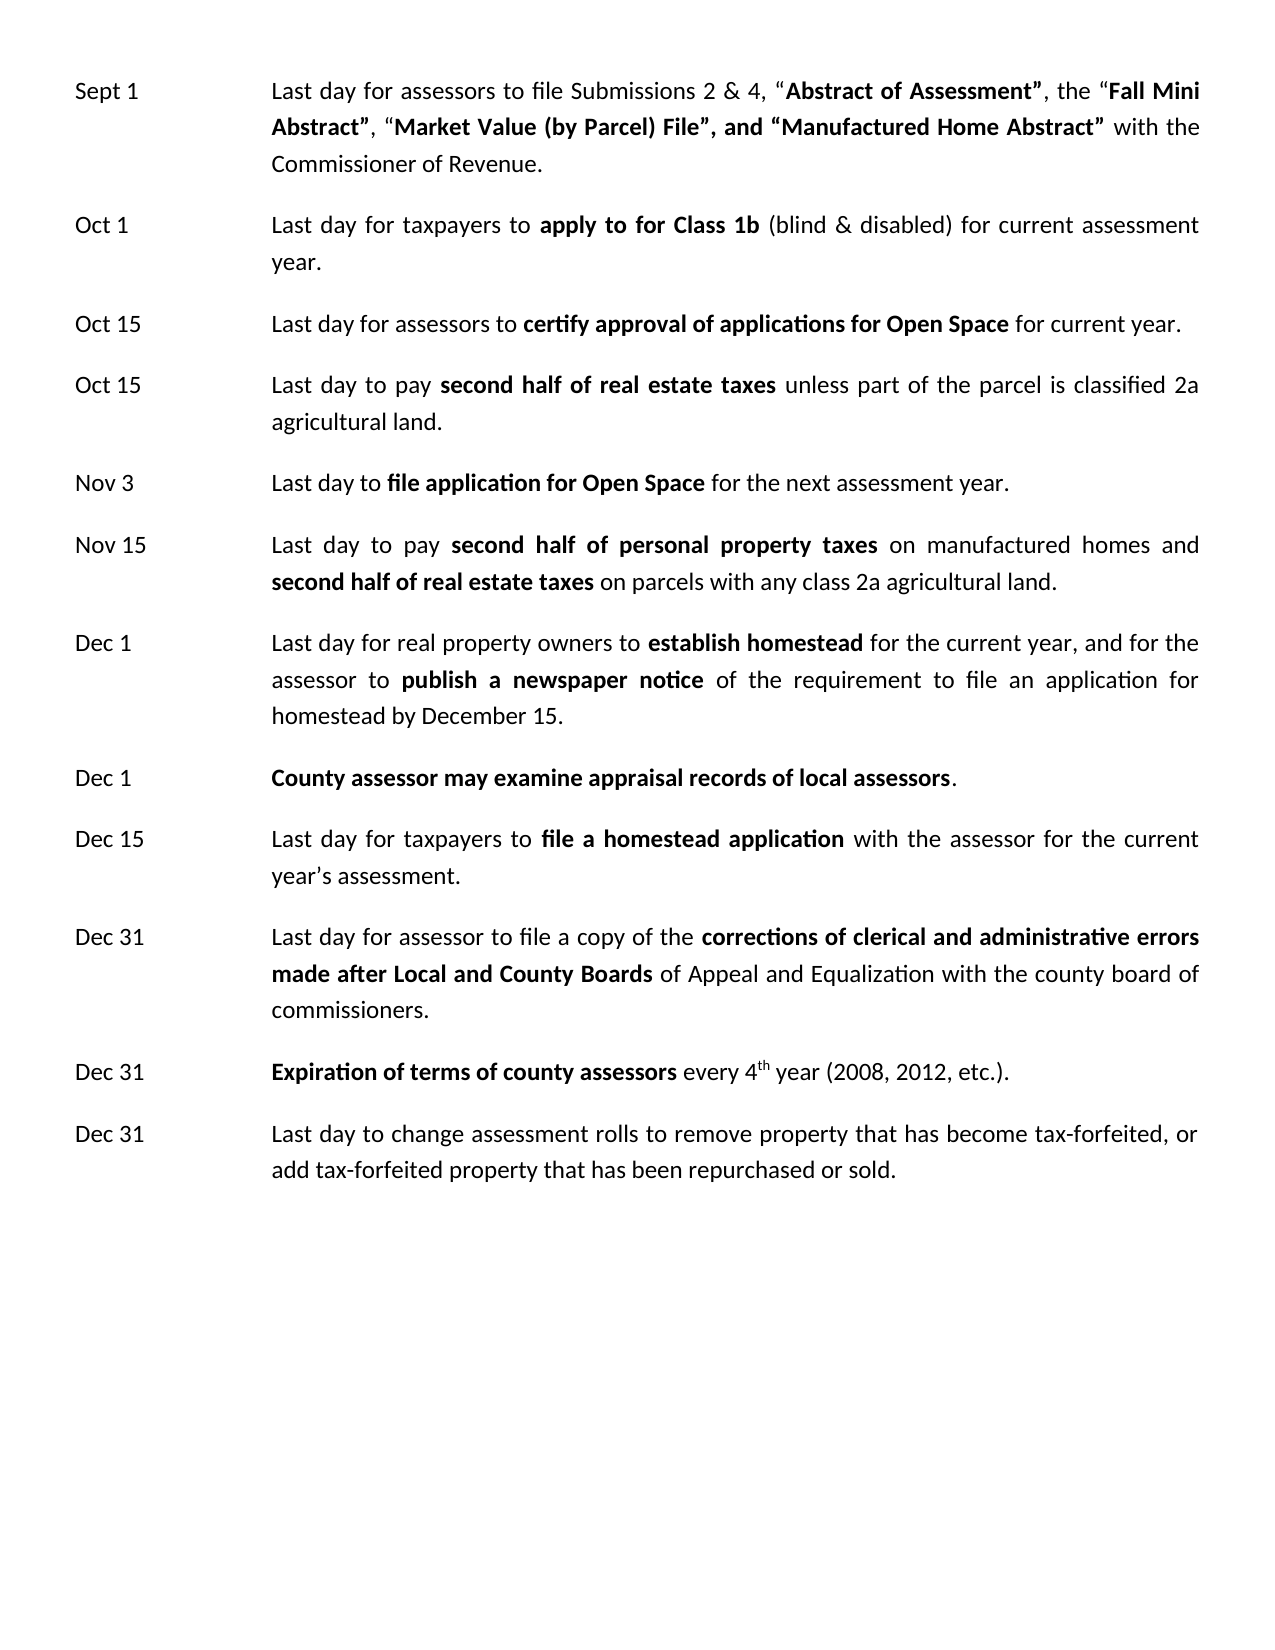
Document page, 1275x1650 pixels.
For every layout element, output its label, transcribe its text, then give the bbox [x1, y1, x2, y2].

text Oct 15 Last day for assessors to certify approval of applications for Open Space for current year. [75, 308, 1200, 338]
text Nov 3 Last day to file application for Open Space for the next assessment year. [75, 467, 1200, 498]
text Dec 31 Last day to change assessment rolls to remove property that has become tax-forfeited, or add tax-forfeited property that has been repurchased or sold. [75, 1118, 1200, 1185]
text Dec 15 Last day for taxpayers to file a homestead application with the assessor for the current year’s assessment. [75, 823, 1200, 891]
text Oct 15 Last day to pay second half of real estate taxes unless part of the parcel is classified 2a agricultural land. [75, 369, 1200, 436]
text Oct 1 Last day for taxpayers to apply to for Class 1b (blind & disabled) for current assessment year. [75, 210, 1200, 277]
text Dec 1 Last day for real property owners to establish homestead for the current year, and for the assessor to publish a newspaper notice of the requirement to file an application for homestead by December 15. [75, 627, 1200, 731]
text Sept 1 Last day for assessors to file Submissions 2 & 4, “Abstract of Assessment”, the “Fall Mini Abstract”, “Market Value (by Parcel) File”, and “Manufactured Home Abstract” with the Commissioner of Revenue. [75, 75, 1200, 179]
text Dec 31 Expiration of terms of county assessors every 4th year (2008, 2012, etc.). [75, 1056, 1200, 1087]
text Dec 31 Last day for assessor to file a copy of the corrections of clerical and administrative errors made after Local and County Boards of Appeal and Equalization with the county board of commissioners. [75, 922, 1200, 1025]
text Dec 1 County assessor may examine appraisal records of local assessors. [75, 762, 1200, 792]
text Nov 15 Last day to pay second half of personal property taxes on manufactured homes and second half of real estate taxes on parcels with any class 2a agricultural land. [75, 529, 1200, 596]
